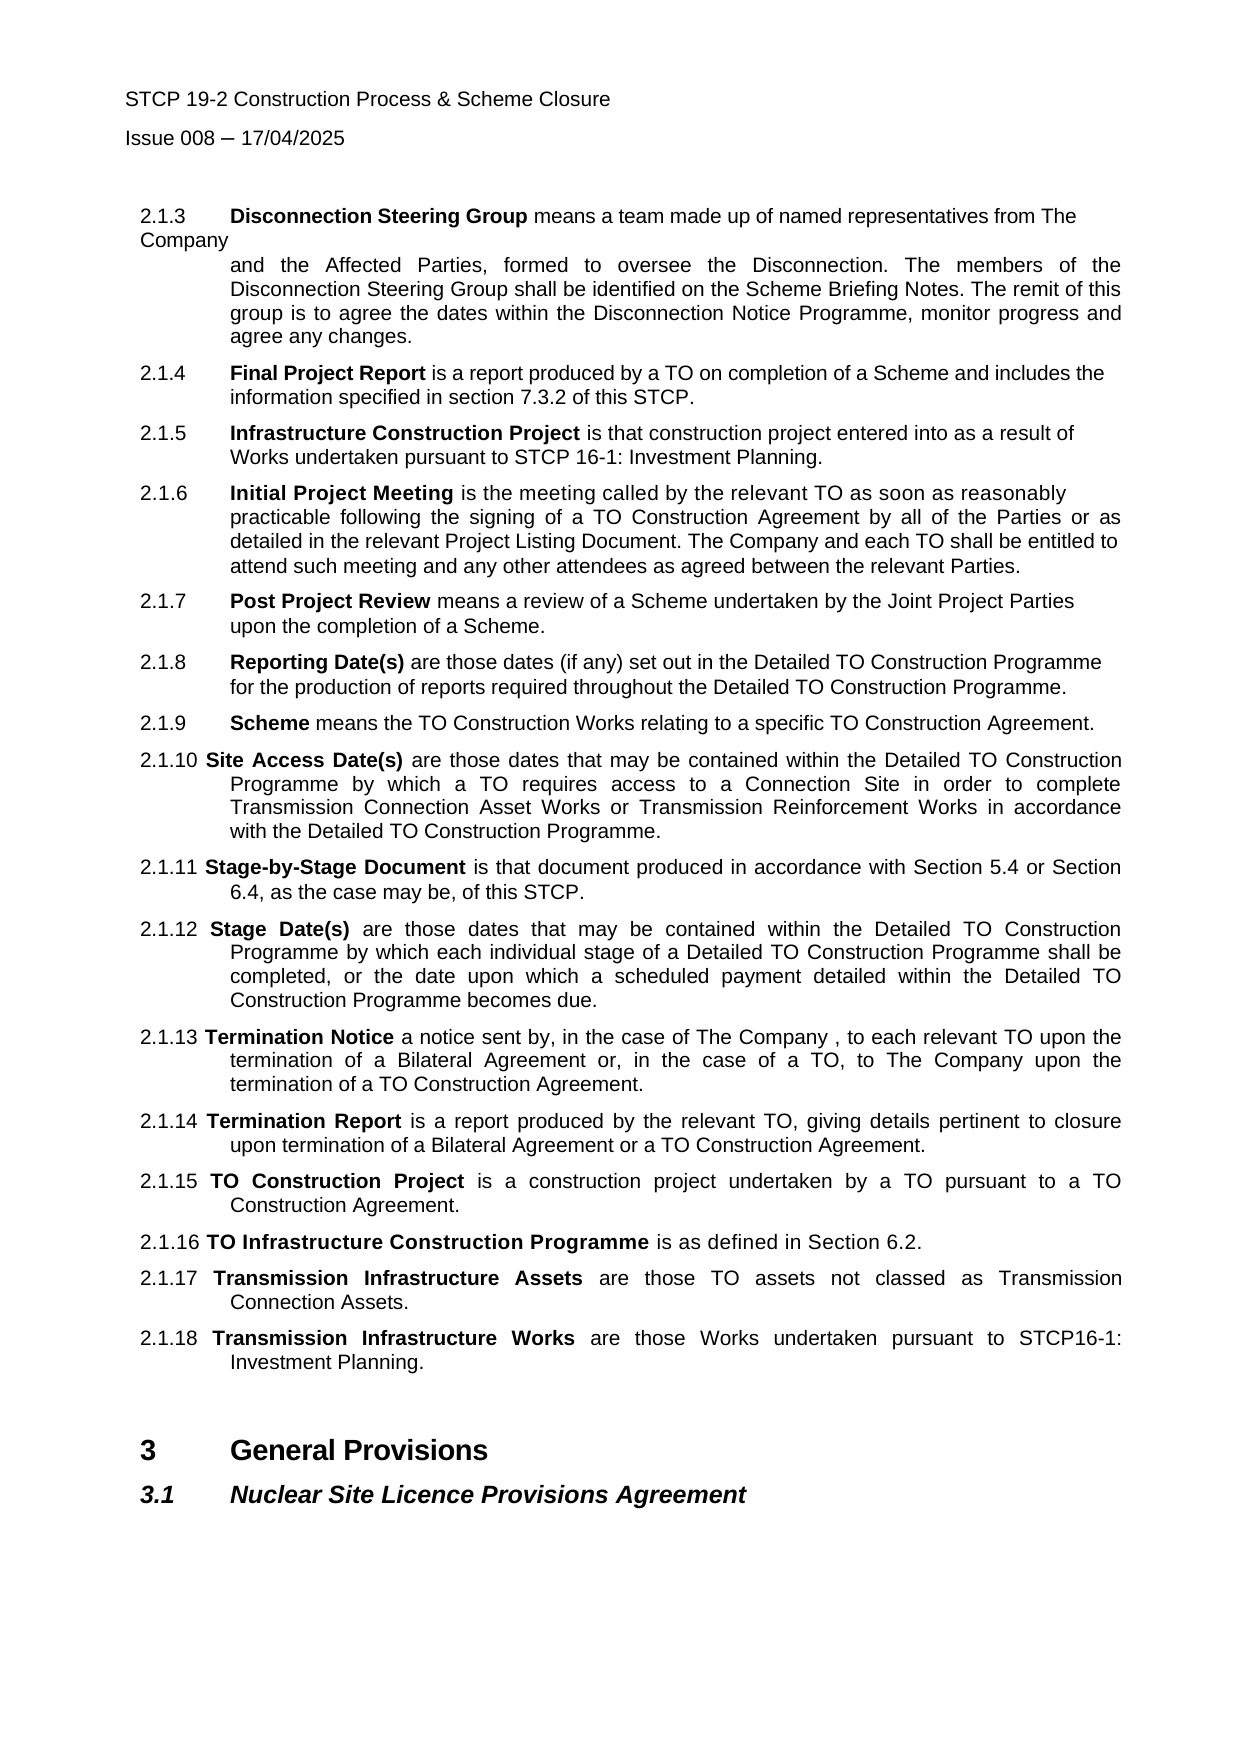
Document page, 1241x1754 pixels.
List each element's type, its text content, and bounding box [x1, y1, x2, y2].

text 2.1.10 Site Access Date(s) are those dates that may be contained within the Detailed TO Construction Programme by which a TO requires access to a Connection Site in order to complete Transmission Connection Asset Works or Transmission Reinforcement Works in accordance with the Detailed TO Construction Programme. [140, 748, 1123, 843]
text 3 General Provisions [140, 1434, 1145, 1467]
text 2.1.3 Disconnection Steering Group means a team made up of named representatives from The Company [140, 204, 1145, 252]
text upon the completion of a Scheme. [230, 614, 1145, 638]
text 2.1.17 Transmission Infrastructure Assets are those TO assets not classed as Transmission Connection Assets. [140, 1266, 1123, 1314]
text 2.1.18 Transmission Infrastructure Works are those Works undertaken pursuant to STCP16-1: Investment Planning. [140, 1327, 1123, 1374]
text and the Affected Parties, formed to oversee the Disconnection. The members of the Disconnection Steering Group shall be identified on the Scheme Briefing Notes. The remit of this group is to agree the dates within the Disconnection Notice Programme, monitor progress and agree any changes. [230, 253, 1123, 348]
text practicable following the signing of a TO Construction Agreement by all of the Parties or as detailed in the relevant Project Listing Document. The Company and each TO shall be entitled to [230, 506, 1123, 553]
text 2.1.9 Scheme means the TO Construction Works relating to a specific TO Construction Agreement. [140, 711, 1145, 736]
text 2.1.4 Final Project Report is a report produced by a TO on completion of a Scheme and includes the [140, 361, 1145, 385]
text 2.1.5 Infrastructure Construction Project is that construction project entered into as a result of [140, 421, 1145, 445]
text 2.1.11 Stage-by-Stage Document is that document produced in accordance with Section 5.4 or Section 6.4, as the case may be, of this STCP. [140, 855, 1123, 904]
text 2.1.13 Termination Notice a notice sent by, in the case of The Company , to each relevant TO upon the termination of a Bilateral Agreement or, in the case of a TO, to The Company upon the termination of a TO Construction Agreement. [140, 1025, 1123, 1096]
text Works undertaken pursuant to STCP 16-1: Investment Planning. [230, 445, 1145, 469]
text 2.1.14 Termination Report is a report produced by the relevant TO, giving details pertinent to closure upon termination of a Bilateral Agreement or a TO Construction Agreement. [140, 1109, 1123, 1157]
text 3.1 Nuclear Site Licence Provisions Agreement [140, 1480, 1145, 1509]
text 2.1.15 TO Construction Project is a construction project undertaken by a TO pursuant to a TO Construction Agreement. [140, 1170, 1123, 1217]
text for the production of reports required throughout the Detailed TO Construction Programme. [230, 675, 1145, 699]
text 2.1.8 Reporting Date(s) are those dates (if any) set out in the Detailed TO Construction Programme [140, 650, 1145, 674]
text 2.1.16 TO Infrastructure Construction Programme is as defined in Section 6.2. [140, 1230, 1145, 1254]
text 2.1.6 Initial Project Meeting is the meeting called by the relevant TO as soon as reasonably [140, 482, 1145, 506]
text information specified in section 7.3.2 of this STCP. [230, 385, 1145, 409]
text attend such meeting and any other attendees as agreed between the relevant Parties. [230, 554, 1145, 578]
text 2.1.7 Post Project Review means a review of a Scheme undertaken by the Joint Project Parties [140, 590, 1145, 614]
text 2.1.12 Stage Date(s) are those dates that may be contained within the Detailed TO Construction Programme by which each individual stage of a Detailed TO Construction Programme shall be completed, or the date upon which a scheduled payment detailed within the Detailed TO Construction Programme becomes due. [140, 917, 1123, 1012]
